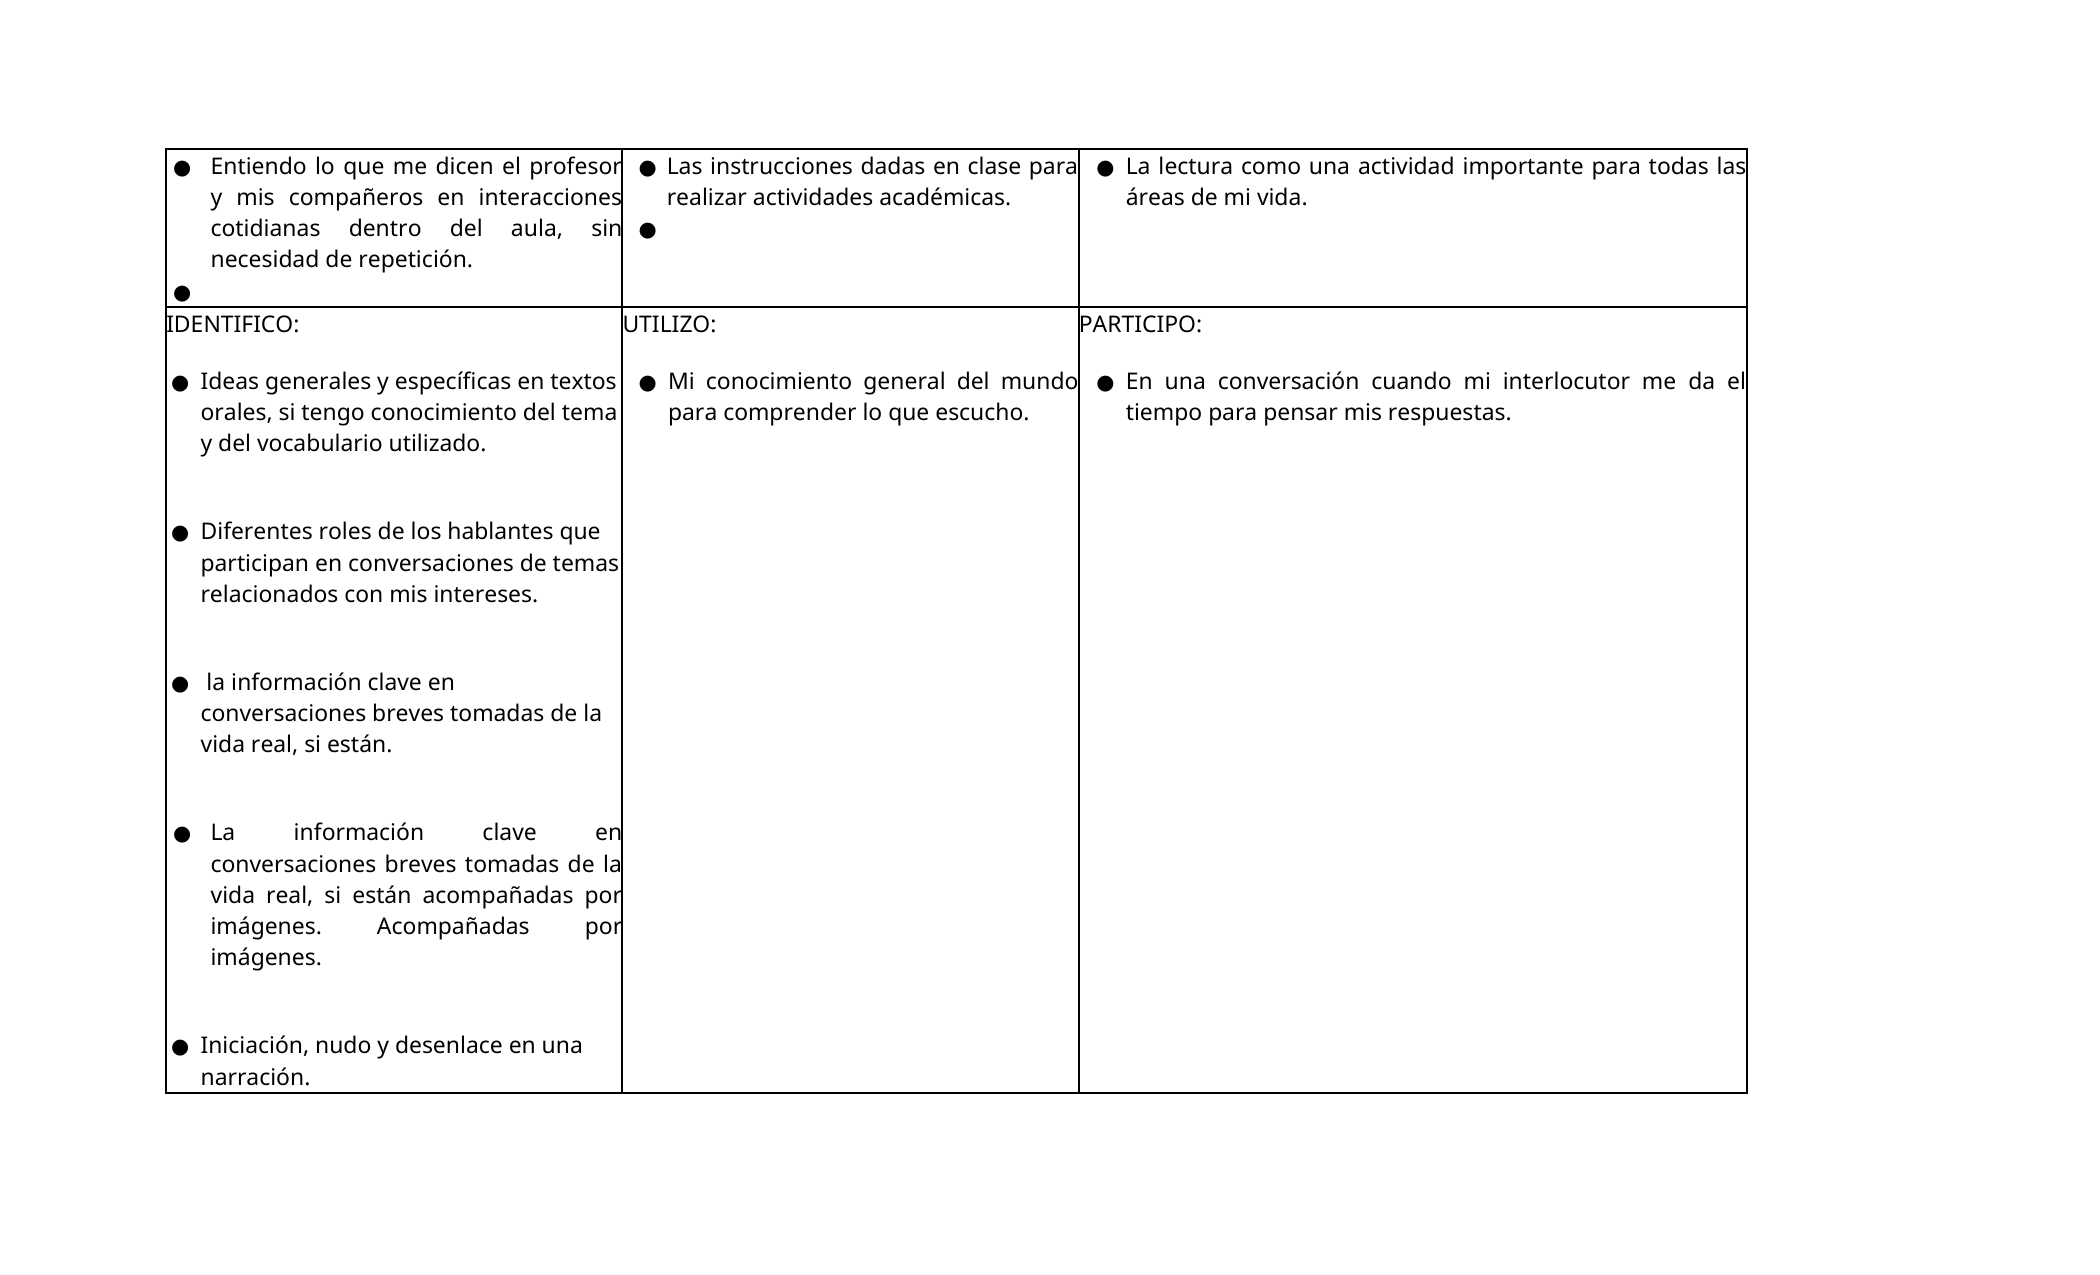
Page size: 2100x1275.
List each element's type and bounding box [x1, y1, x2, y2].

table_cell [1080, 308, 1746, 1092]
table_cell [167, 150, 621, 306]
table_cell [1080, 150, 1746, 306]
table_cell [167, 308, 621, 1092]
table_cell [623, 150, 1078, 306]
table_cell [623, 308, 1078, 1092]
